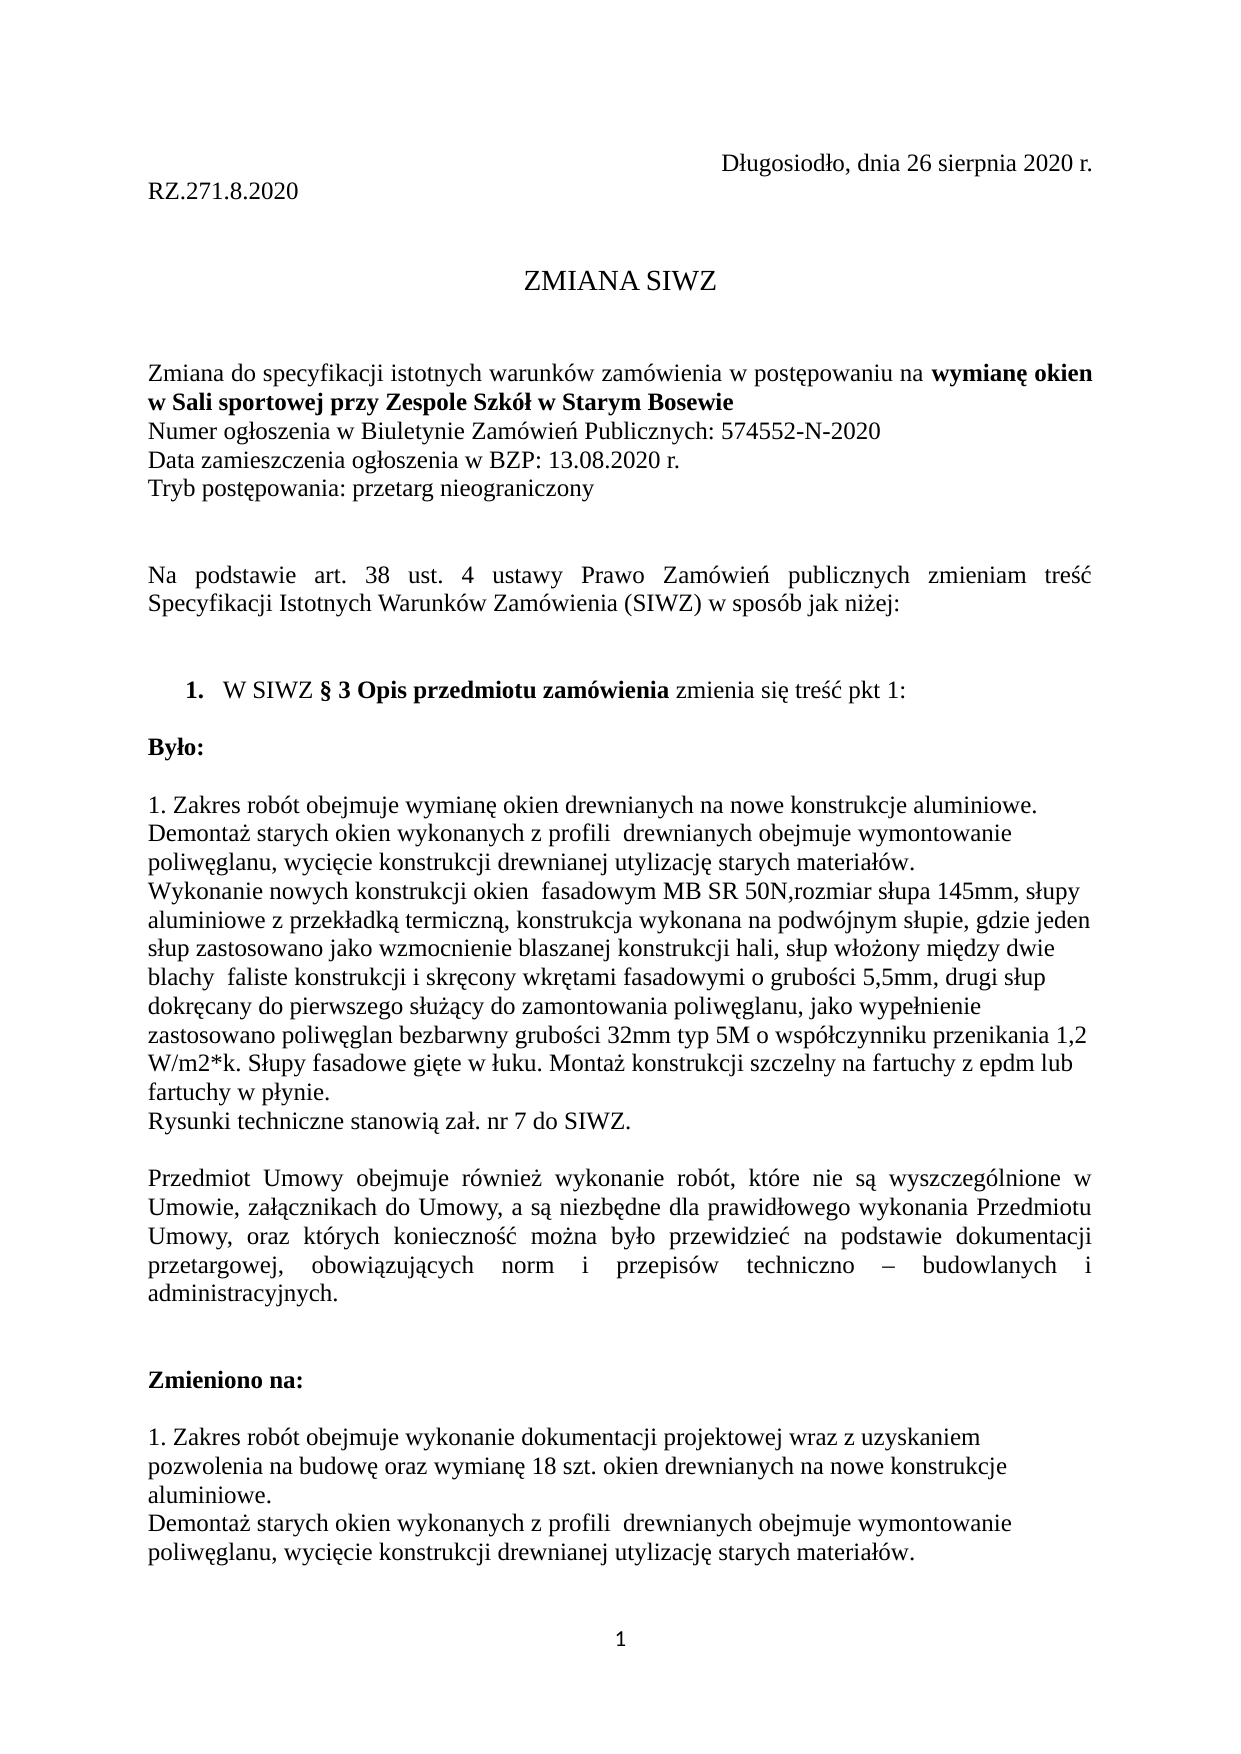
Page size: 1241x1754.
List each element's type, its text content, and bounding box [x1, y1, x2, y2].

text Demontaż starych okien wykonanych z profili drewnianych obejmuje wymontowanie poliwęglanu, wycięcie konstrukcji drewnianej utylizację starych materiałów. [148, 1508, 1093, 1566]
text Demontaż starych okien wykonanych z profili drewnianych obejmuje wymontowanie poliwęglanu, wycięcie konstrukcji drewnianej utylizację starych materiałów. [148, 818, 1093, 876]
text Długosiodło, dnia 26 sierpnia 2020 r. [148, 148, 1093, 176]
text Tryb postępowania: przetarg nieograniczony [148, 473, 1093, 502]
text Zmieniono na: [148, 1365, 1093, 1393]
text Było: [148, 732, 1093, 761]
text Zmiana do specyfikacji istotnych warunków zamówienia w postępowaniu na wymianę okien w Sali sportowej przy Zespole Szkół w Starym Bosewie [148, 358, 1093, 416]
text 1. Zakres robót obejmuje wykonanie dokumentacji projektowej wraz z uzyskaniem pozwolenia na budowę oraz wymianę 18 szt. okien drewnianych na nowe konstrukcje aluminiowe. [148, 1422, 1093, 1508]
text Rysunki techniczne stanowią zał. nr 7 do SIWZ. [148, 1106, 1093, 1135]
text RZ.271.8.2020 [148, 176, 1093, 205]
list W SIWZ § 3 Opis przedmiotu zamówienia zmienia się treść pkt 1: [185, 675, 1093, 703]
text 1. Zakres robót obejmuje wymianę okien drewnianych na nowe konstrukcje aluminiowe. [148, 790, 1093, 818]
text Wykonanie nowych konstrukcji okien fasadowym MB SR 50N,rozmiar słupa 145mm, słupy aluminiowe z przekładką termiczną, konstrukcja wykonana na podwójnym słupie, gdzie jeden słup zastosowano jako wzmocnienie blaszanej konstrukcji hali, słup włożony między dwie blachy faliste konstrukcji i skręcony wkrętami fasadowymi o grubości 5,5mm, drugi słup dokręcany do pierwszego służący do zamontowania poliwęglanu, jako wypełnienie zastosowano poliwęglan bezbarwny grubości 32mm typ 5M o współczynniku przenikania 1,2 W/m2*k. Słupy fasadowe gięte w łuku. Montaż konstrukcji szczelny na fartuchy z epdm lub fartuchy w płynie. [148, 876, 1093, 1106]
text Data zamieszczenia ogłoszenia w BZP: 13.08.2020 r. [148, 445, 1093, 473]
text Numer ogłoszenia w Biuletynie Zamówień Publicznych: 574552-N-2020 [148, 416, 1093, 445]
text ZMIANA SIWZ [148, 263, 1093, 296]
text Na podstawie art. 38 ust. 4 ustawy Prawo Zamówień publicznych zmieniam treść Specyfikacji Istotnych Warunków Zamówienia (SIWZ) w sposób jak niżej: [148, 560, 1093, 617]
